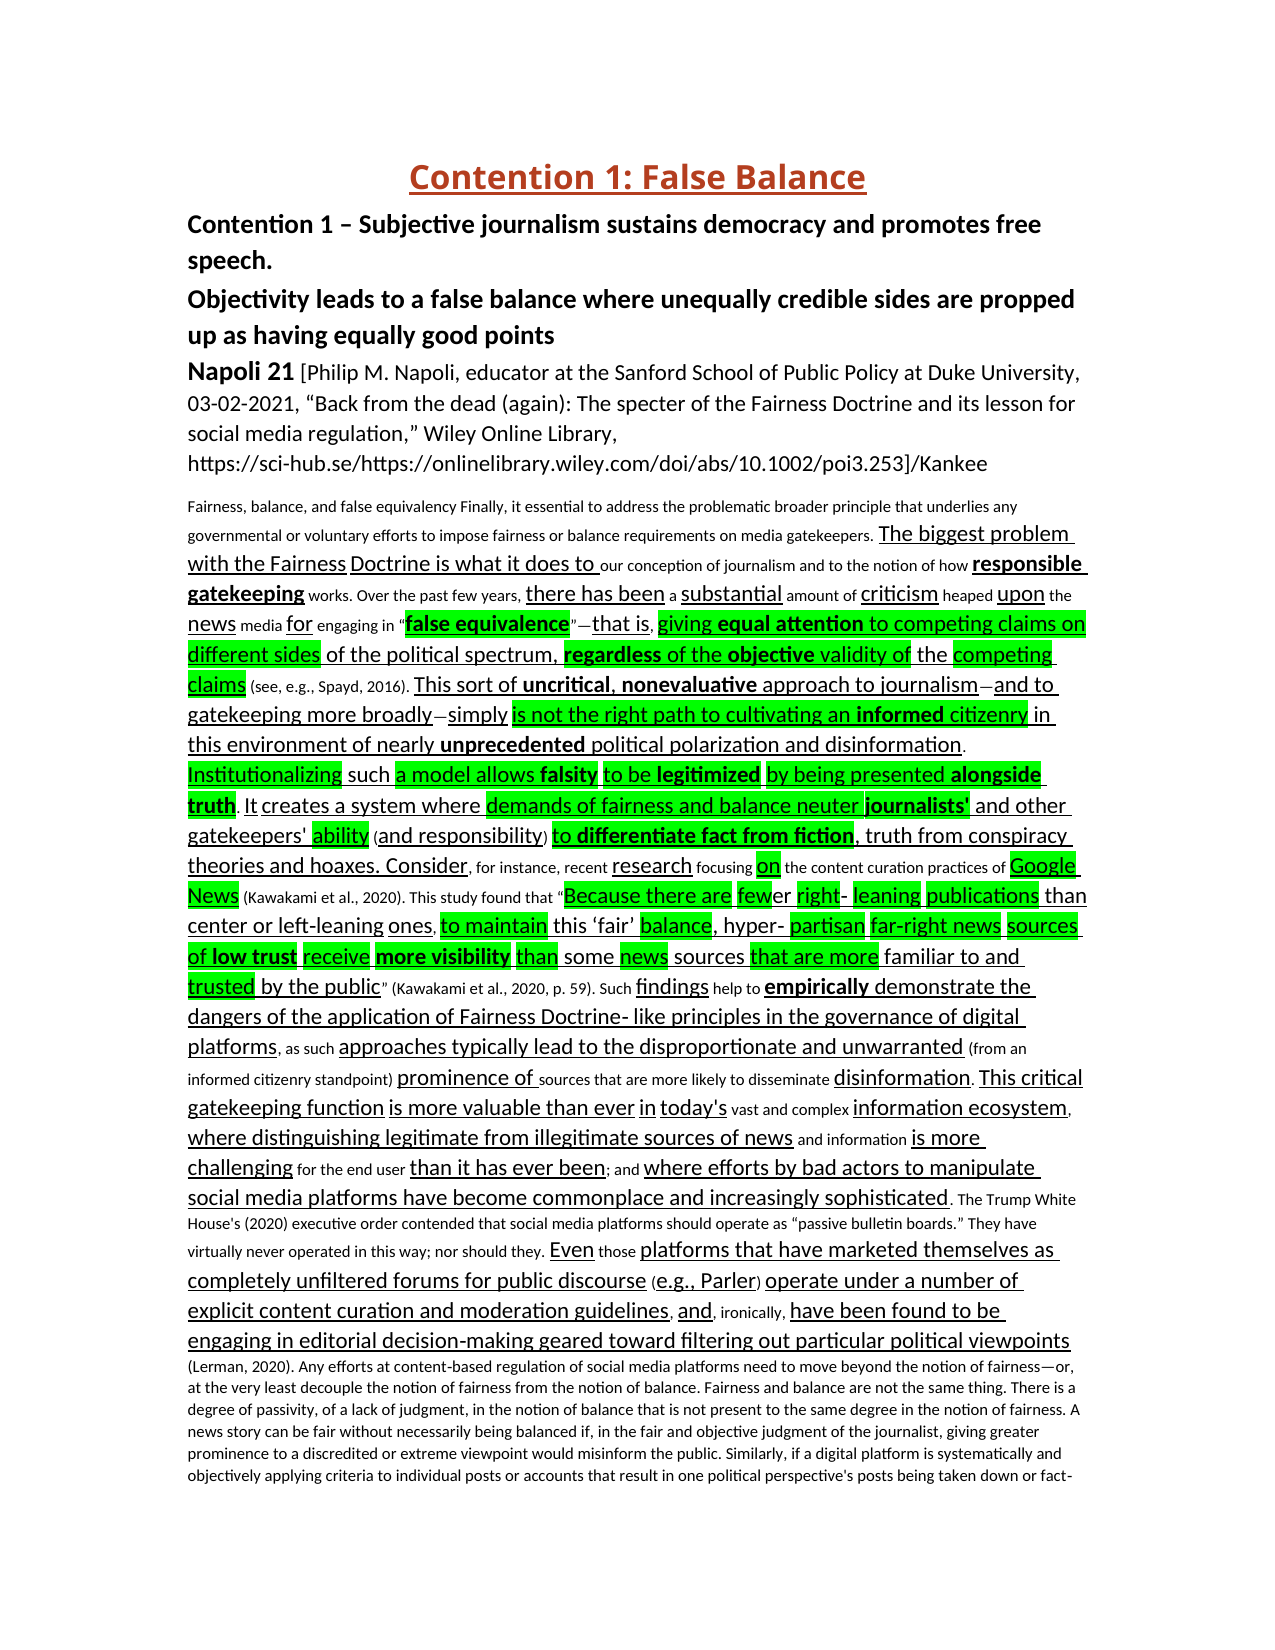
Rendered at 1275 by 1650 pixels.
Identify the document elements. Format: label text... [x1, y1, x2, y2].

text Napoli 21 [Philip M. Napoli, educator at the Sanford School of Public Policy at Duke University, 03-02-2021, “Back from the dead (again): The specter of the Fairness Doctrine and its lesson for social media regulation,” Wiley Online Library, https://sci-hub.se/https://onlinelibrary.wiley.com/doi/abs/10.1002/poi3.253]/Kankee [187, 354, 1087, 478]
subtitle Contention 1 – Subjective journalism sustains democracy and promotes free speech. [187, 207, 1087, 276]
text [187, 496, 1087, 1486]
subtitle Objectivity leads to a false balance where unequally credible sides are propped up as having equally good points [187, 283, 1087, 351]
subtitle Contention 1: False Balance [187, 154, 1087, 199]
